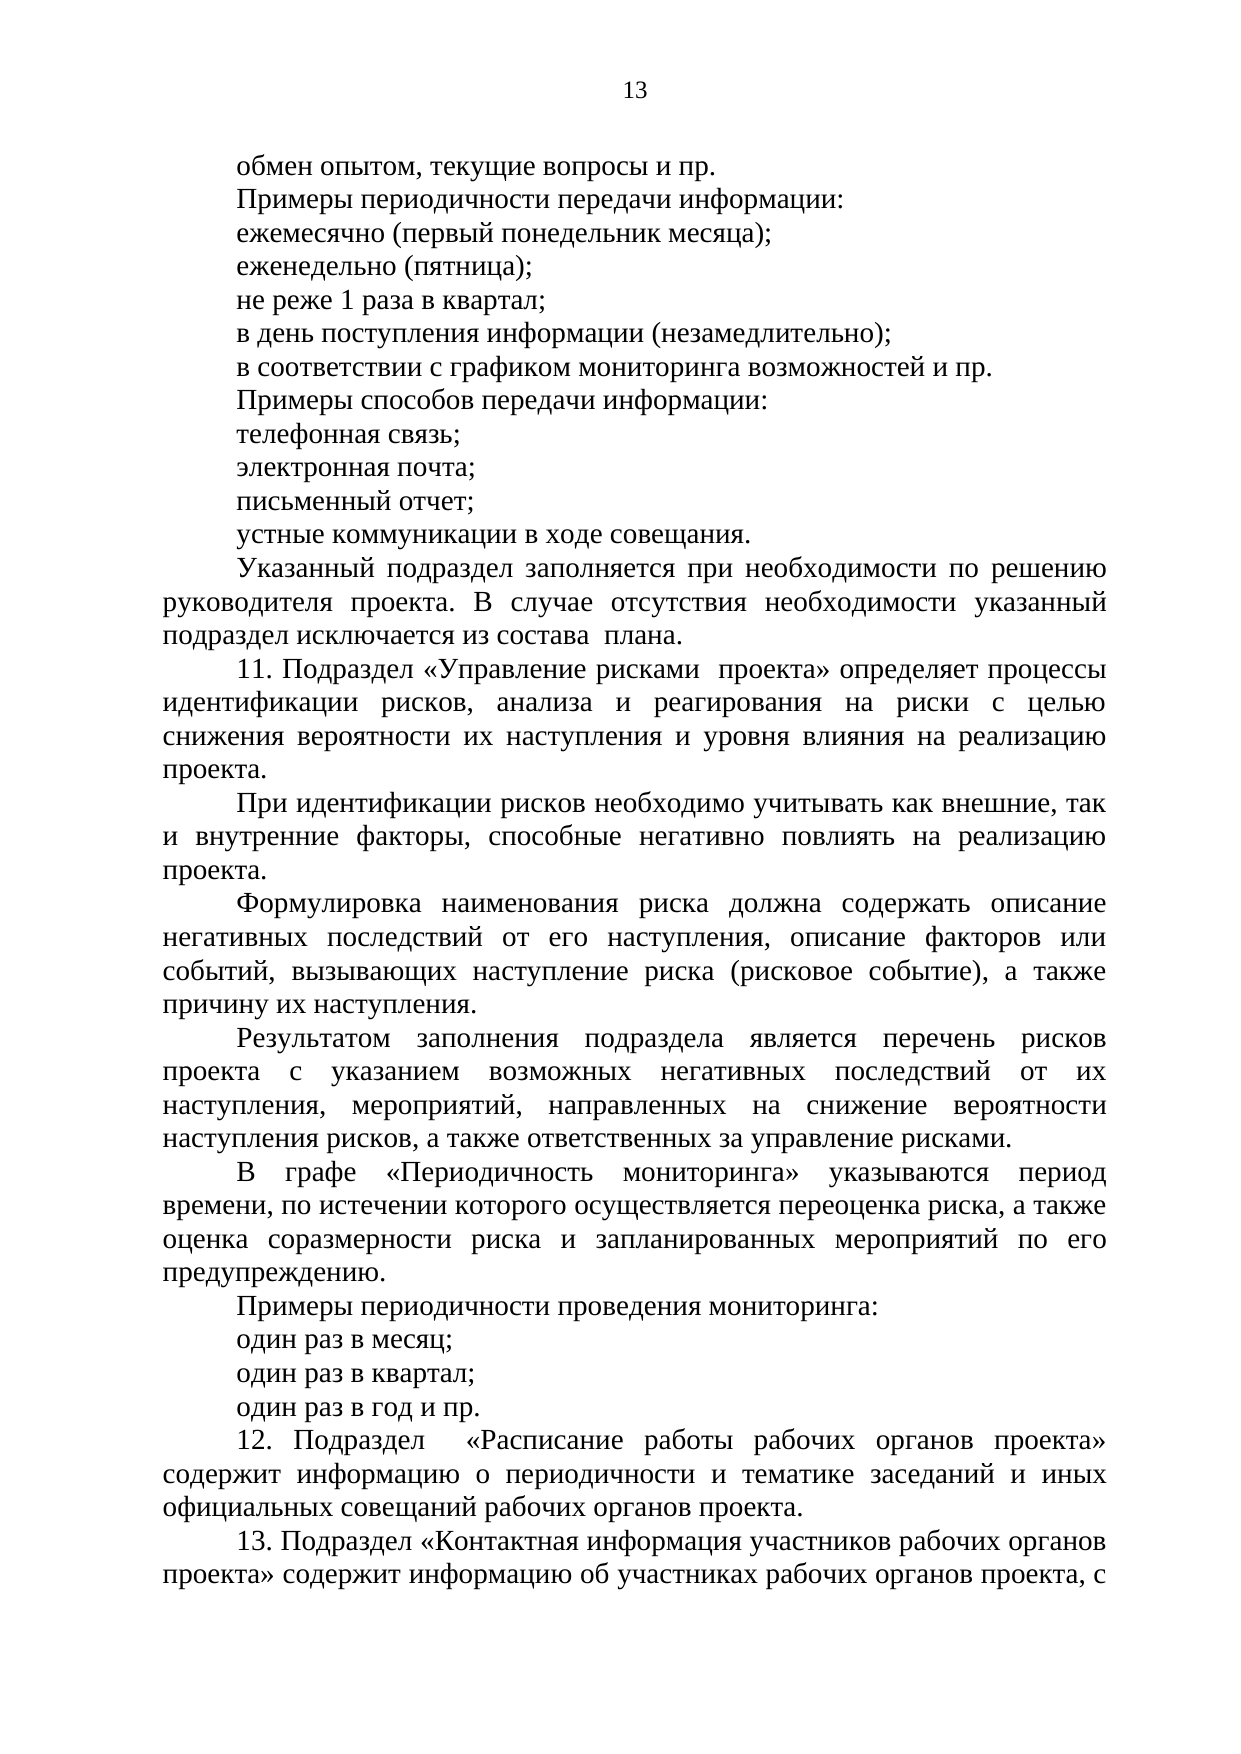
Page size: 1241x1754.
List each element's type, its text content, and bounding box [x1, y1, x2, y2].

text не реже 1 раза в квартал; [162, 282, 1107, 315]
text еженедельно (пятница); [162, 248, 1107, 282]
text в соответствии с графиком мониторинга возможностей и пр. [162, 349, 1107, 382]
text Результатом заполнения подраздела является перечень рисков проекта с указанием возможных негативных последствий от их наступления, мероприятий, направленных на снижение вероятности наступления рисков, а также ответственных за управление рисками. [162, 1020, 1107, 1154]
text обмен опытом, текущие вопросы и пр. [162, 148, 1107, 181]
text один раз в квартал; [162, 1355, 1107, 1389]
text один раз в месяц; [162, 1322, 1107, 1355]
text 11. Подраздел «Управление рисками проекта» определяет процессы идентификации рисков, анализа и реагирования на риски с целью снижения вероятности их наступления и уровня влияния на реализацию проекта. [162, 651, 1107, 785]
text В графе «Периодичность мониторинга» указываются период времени, по истечении которого осуществляется переоценка риска, а также оценка соразмерности риска и запланированных мероприятий по его предупреждению. [162, 1154, 1107, 1288]
text 12. Подраздел «Расписание работы рабочих органов проекта» содержит информацию о периодичности и тематике заседаний и иных официальных совещаний рабочих органов проекта. [162, 1422, 1107, 1523]
text телефонная связь; [162, 416, 1107, 449]
text один раз в год и пр. [162, 1389, 1107, 1422]
text в день поступления информации (незамедлительно); [162, 315, 1107, 349]
text письменный отчет; [162, 483, 1107, 517]
text ежемесячно (первый понедельник месяца); [162, 215, 1107, 248]
text Примеры способов передачи информации: [162, 382, 1107, 416]
text Формулировка наименования риска должна содержать описание негативных последствий от его наступления, описание факторов или событий, вызывающих наступление риска (рисковое событие), а также причину их наступления. [162, 886, 1107, 1020]
text электронная почта; [162, 449, 1107, 483]
text Примеры периодичности проведения мониторинга: [162, 1288, 1107, 1322]
text устные коммуникации в ходе совещания. [162, 517, 1107, 550]
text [162, 1523, 1107, 1590]
text Указанный подраздел заполняется при необходимости по решению руководителя проекта. В случае отсутствия необходимости указанный подраздел исключается из состава плана. [162, 550, 1107, 651]
text Примеры периодичности передачи информации: [162, 181, 1107, 215]
text При идентификации рисков необходимо учитывать как внешние, так и внутренние факторы, способные негативно повлиять на реализацию проекта. [162, 785, 1107, 886]
